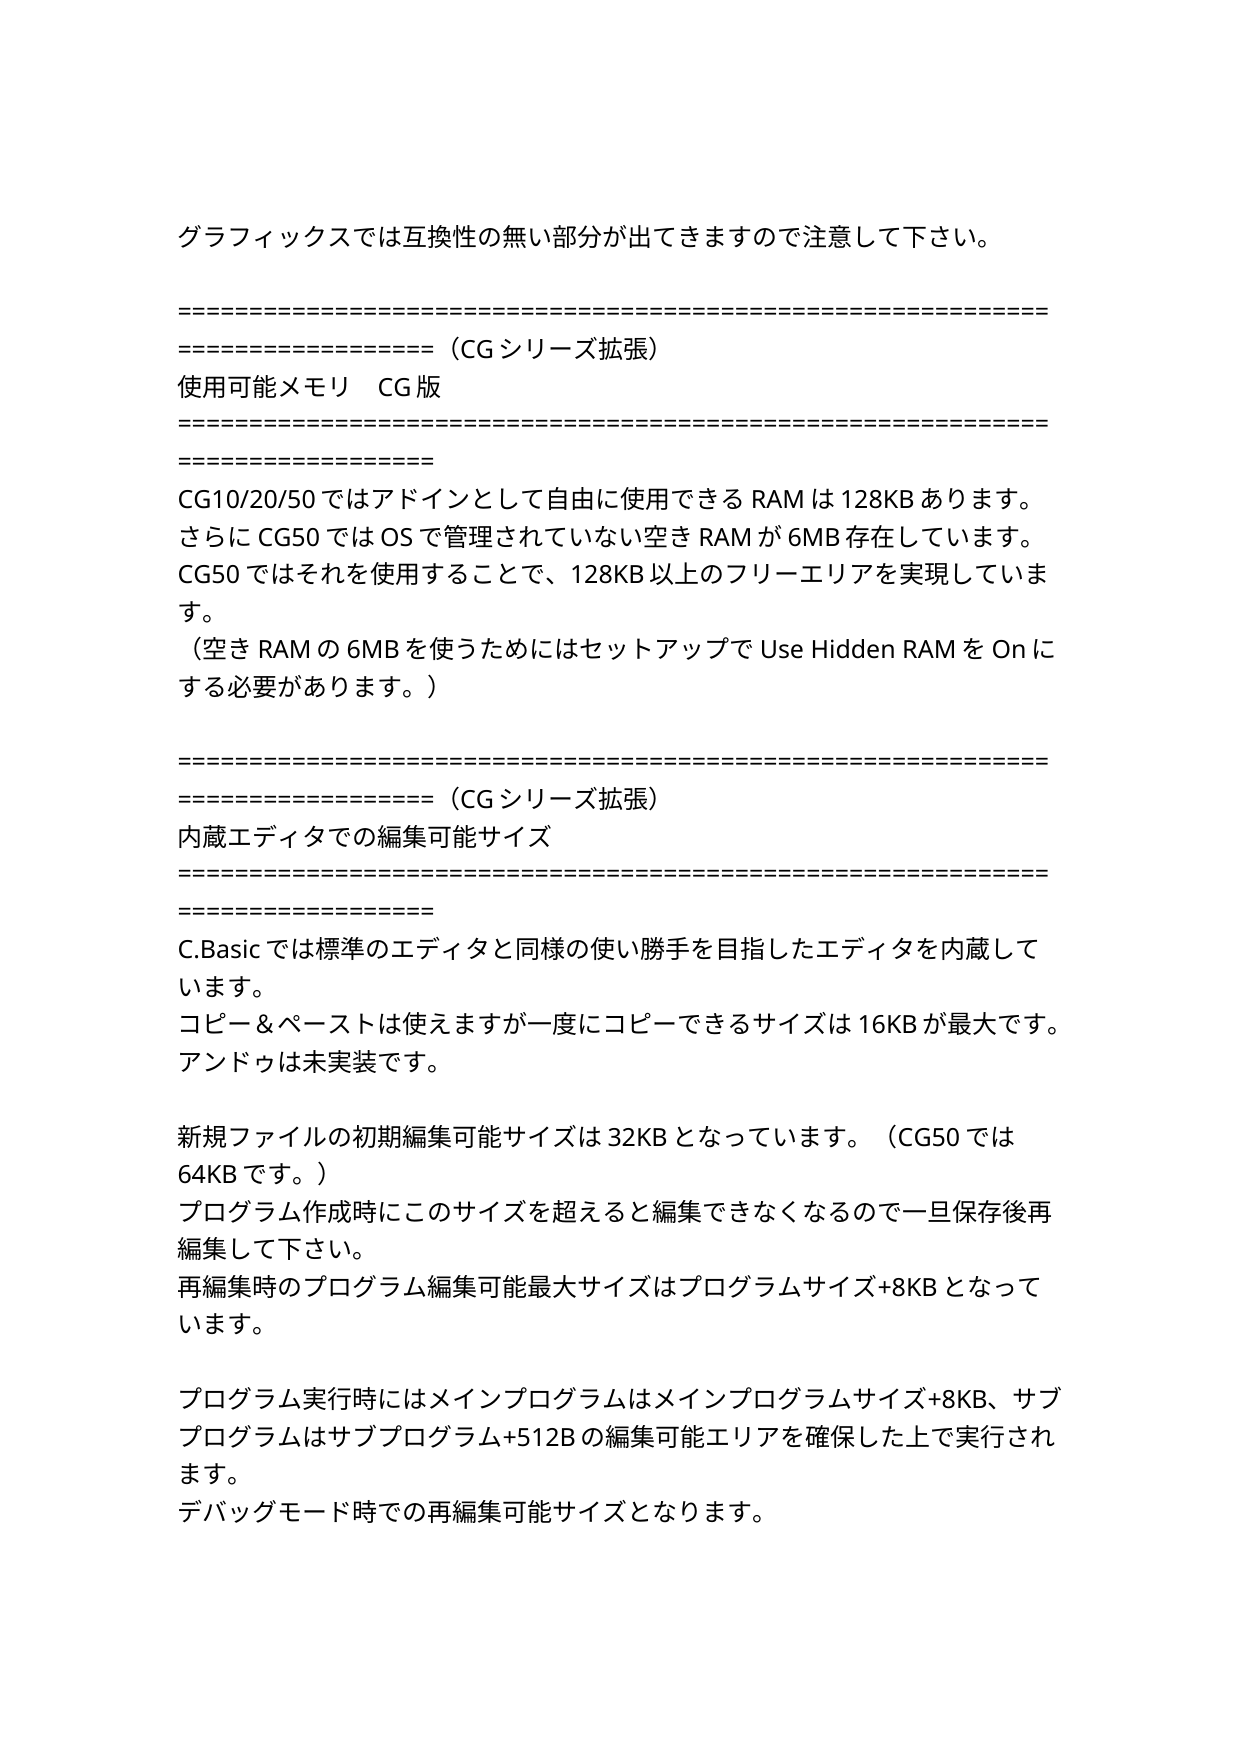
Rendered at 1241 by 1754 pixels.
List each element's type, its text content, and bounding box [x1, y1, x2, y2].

text =============================================================================== [177, 854, 1063, 929]
text 新規ファイルの初期編集可能サイズは32KBとなっています。（CG50では64KBです。） [177, 1117, 1063, 1192]
text ===============================================================================（CGシリーズ拡張） [177, 292, 1063, 367]
text ===============================================================================（CGシリーズ拡張） [177, 742, 1063, 817]
text 使用可能メモリ CG版 [177, 367, 1063, 404]
text CG50ではそれを使用することで、128KB以上のフリーエリアを実現しています。 [177, 554, 1063, 629]
text プログラム実行時にはメインプログラムはメインプログラムサイズ+8KB、サブプログラムはサブプログラム+512Bの編集可能エリアを確保した上で実行されます。 [177, 1379, 1063, 1492]
text CG10/20/50ではアドインとして自由に使用できるRAMは128KBあります。 [177, 479, 1063, 517]
text さらにCG50ではOSで管理されていない空きRAMが6MB存在しています。 [177, 517, 1063, 554]
text デバッグモード時での再編集可能サイズとなります。 [177, 1492, 1063, 1529]
text グラフィックスでは互換性の無い部分が出てきますので注意して下さい。 [177, 217, 1063, 254]
text （空きRAMの6MBを使うためにはセットアップでUse Hidden RAMをOnにする必要があります。） [177, 629, 1063, 704]
text 内蔵エディタでの編集可能サイズ [177, 817, 1063, 854]
text 再編集時のプログラム編集可能最大サイズはプログラムサイズ+8KBとなっています。 [177, 1267, 1063, 1342]
text =============================================================================== [177, 404, 1063, 479]
text C.Basicでは標準のエディタと同様の使い勝手を目指したエディタを内蔵しています。 [177, 929, 1063, 1004]
text コピー＆ペーストは使えますが一度にコピーできるサイズは16KBが最大です。アンドゥは未実装です。 [177, 1004, 1063, 1079]
text プログラム作成時にこのサイズを超えると編集できなくなるので一旦保存後再編集して下さい。 [177, 1192, 1063, 1267]
